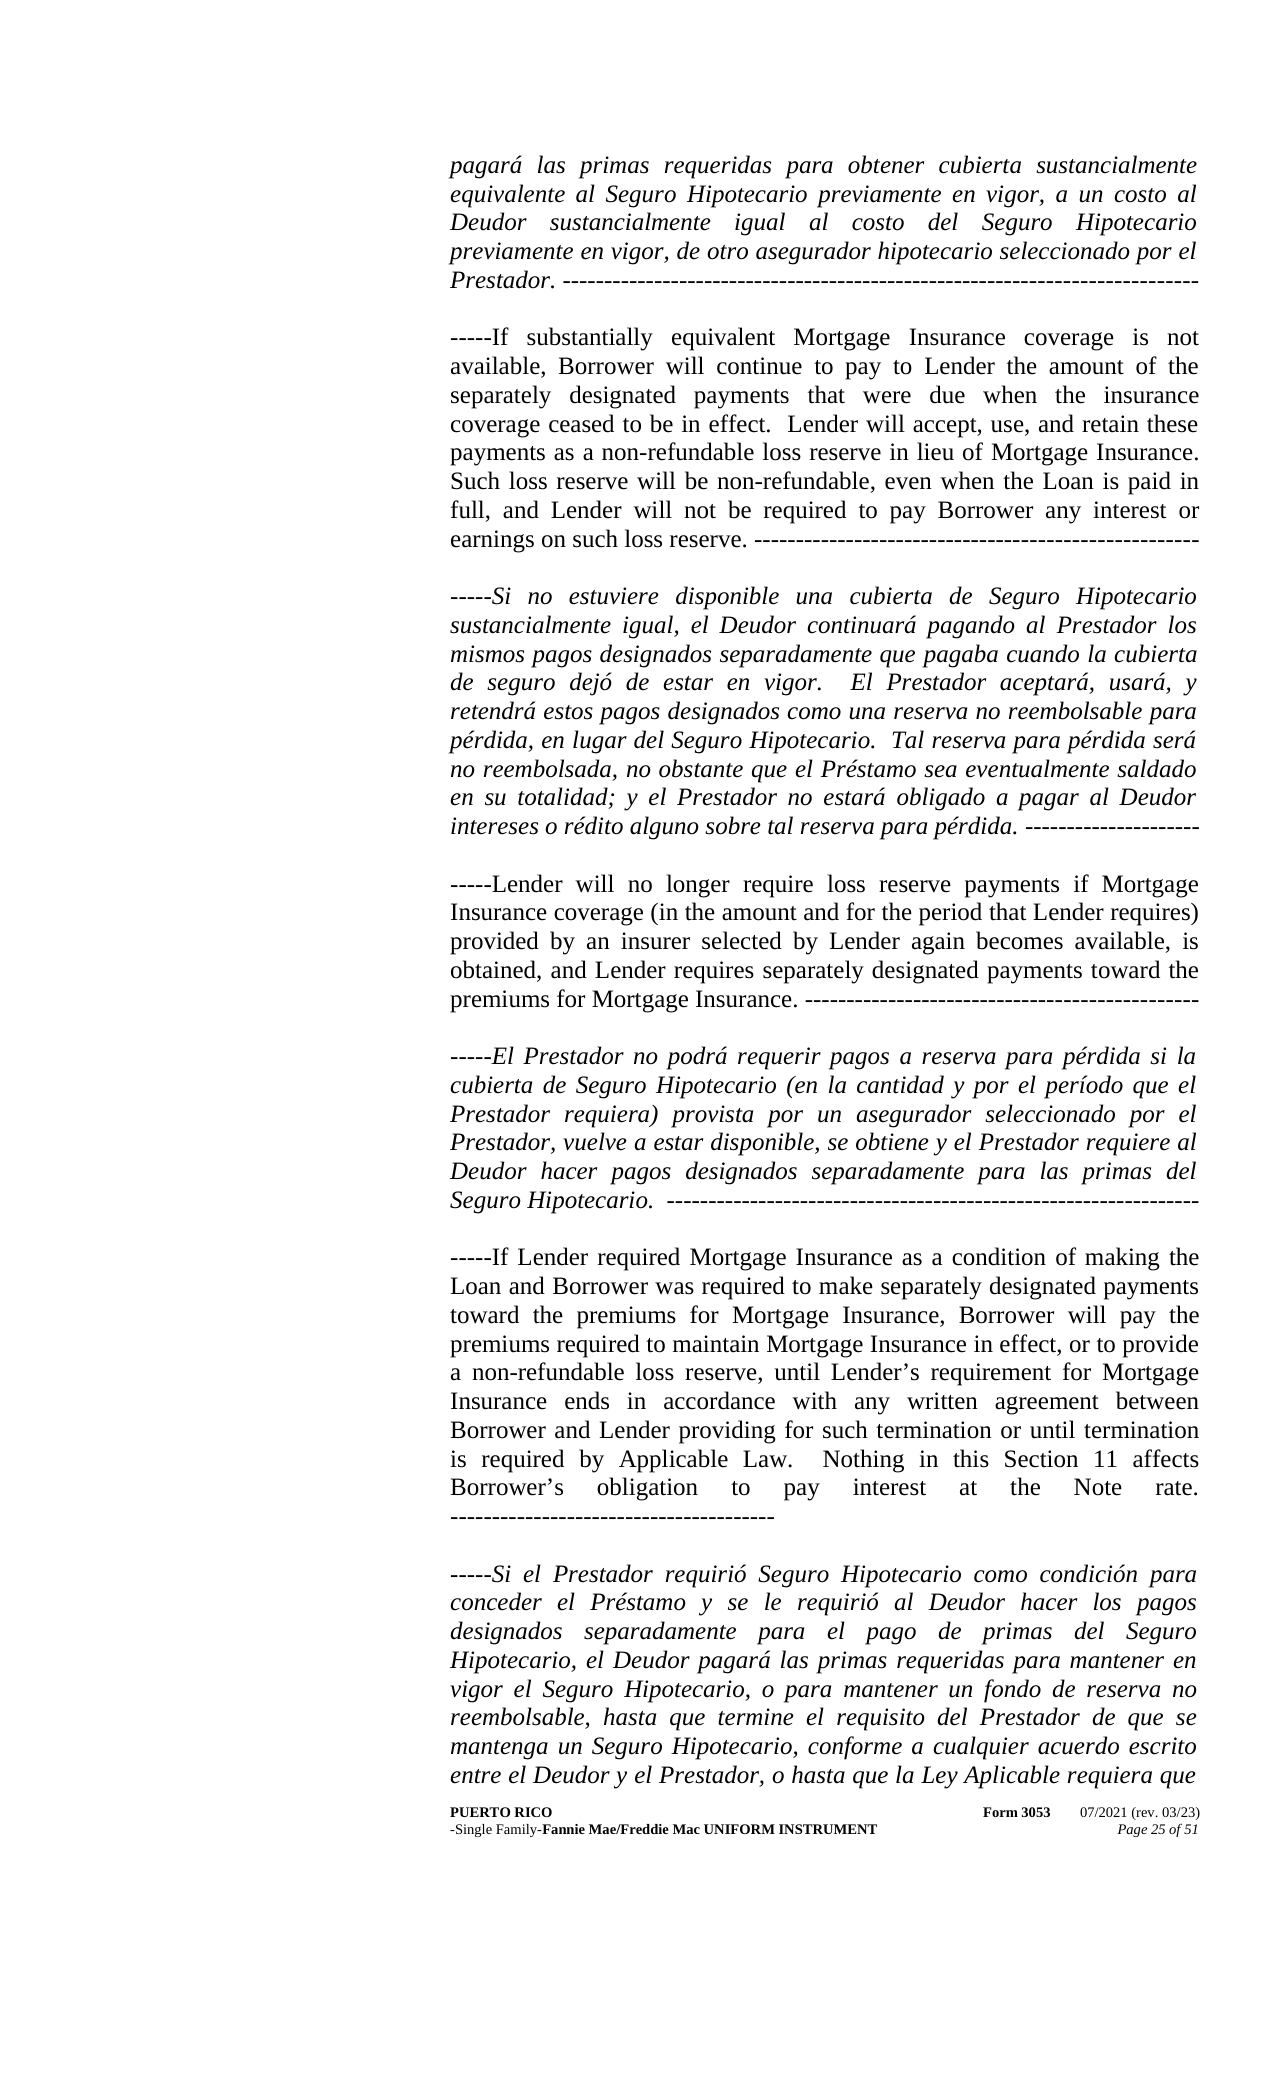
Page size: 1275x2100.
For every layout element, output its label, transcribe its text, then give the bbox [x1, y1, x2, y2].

text -----El Prestador no podrá requerir pagos a reserva para pérdida si la cubierta de Seguro Hipotecario (en la cantidad y por el período que el Prestador requiera) provista por un asegurador seleccionado por el Prestador, vuelve a estar disponible, se obtiene y el Prestador requiere al Deudor hacer pagos designados separadamente para las primas del Seguro Hipotecario. [450, 1041, 1200, 1214]
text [450, 1559, 1200, 1789]
text -----Lender will no longer require loss reserve payments if Mortgage Insurance coverage (in the amount and for the period that Lender requires) provided by an insurer selected by Lender again becomes available, is obtained, and Lender requires separately designated payments toward the premiums for Mortgage Insurance. [450, 869, 1200, 1012]
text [450, 150, 1200, 294]
text -----If Lender required Mortgage Insurance as a condition of making the Loan and Borrower was required to make separately designated payments toward the premiums for Mortgage Insurance, Borrower will pay the premiums required to maintain Mortgage Insurance in effect, or to provide a non-refundable loss reserve, until Lender’s requirement for Mortgage Insurance ends in accordance with any written agreement between Borrower and Lender providing for such termination or until termination is required by Applicable Law. Nothing in this Section 11 affects Borrower’s obligation to pay interest at the Note rate. --------------------------------------- [450, 1242, 1200, 1530]
text -----Si no estuviere disponible una cubierta de Seguro Hipotecario sustancialmente igual, el Deudor continuará pagando al Prestador los mismos pagos designados separadamente que pagaba cuando la cubierta de seguro dejó de estar en vigor. El Prestador aceptará, usará, y retendrá estos pagos designados como una reserva no reembolsable para pérdida, en lugar del Seguro Hipotecario. Tal reserva para pérdida será no reembolsada, no obstante que el Préstamo sea eventualmente saldado en su totalidad; y el Prestador no estará obligado a pagar al Deudor intereses o rédito alguno sobre tal reserva para pérdida. [450, 581, 1200, 840]
text -----If substantially equivalent Mortgage Insurance coverage is not available, Borrower will continue to pay to Lender the amount of the separately designated payments that were due when the insurance coverage ceased to be in effect. Lender will accept, use, and retain these payments as a non-refundable loss reserve in lieu of Mortgage Insurance. Such loss reserve will be non-refundable, even when the Loan is paid in full, and Lender will not be required to pay Borrower any interest or earnings on such loss reserve. [450, 322, 1200, 552]
